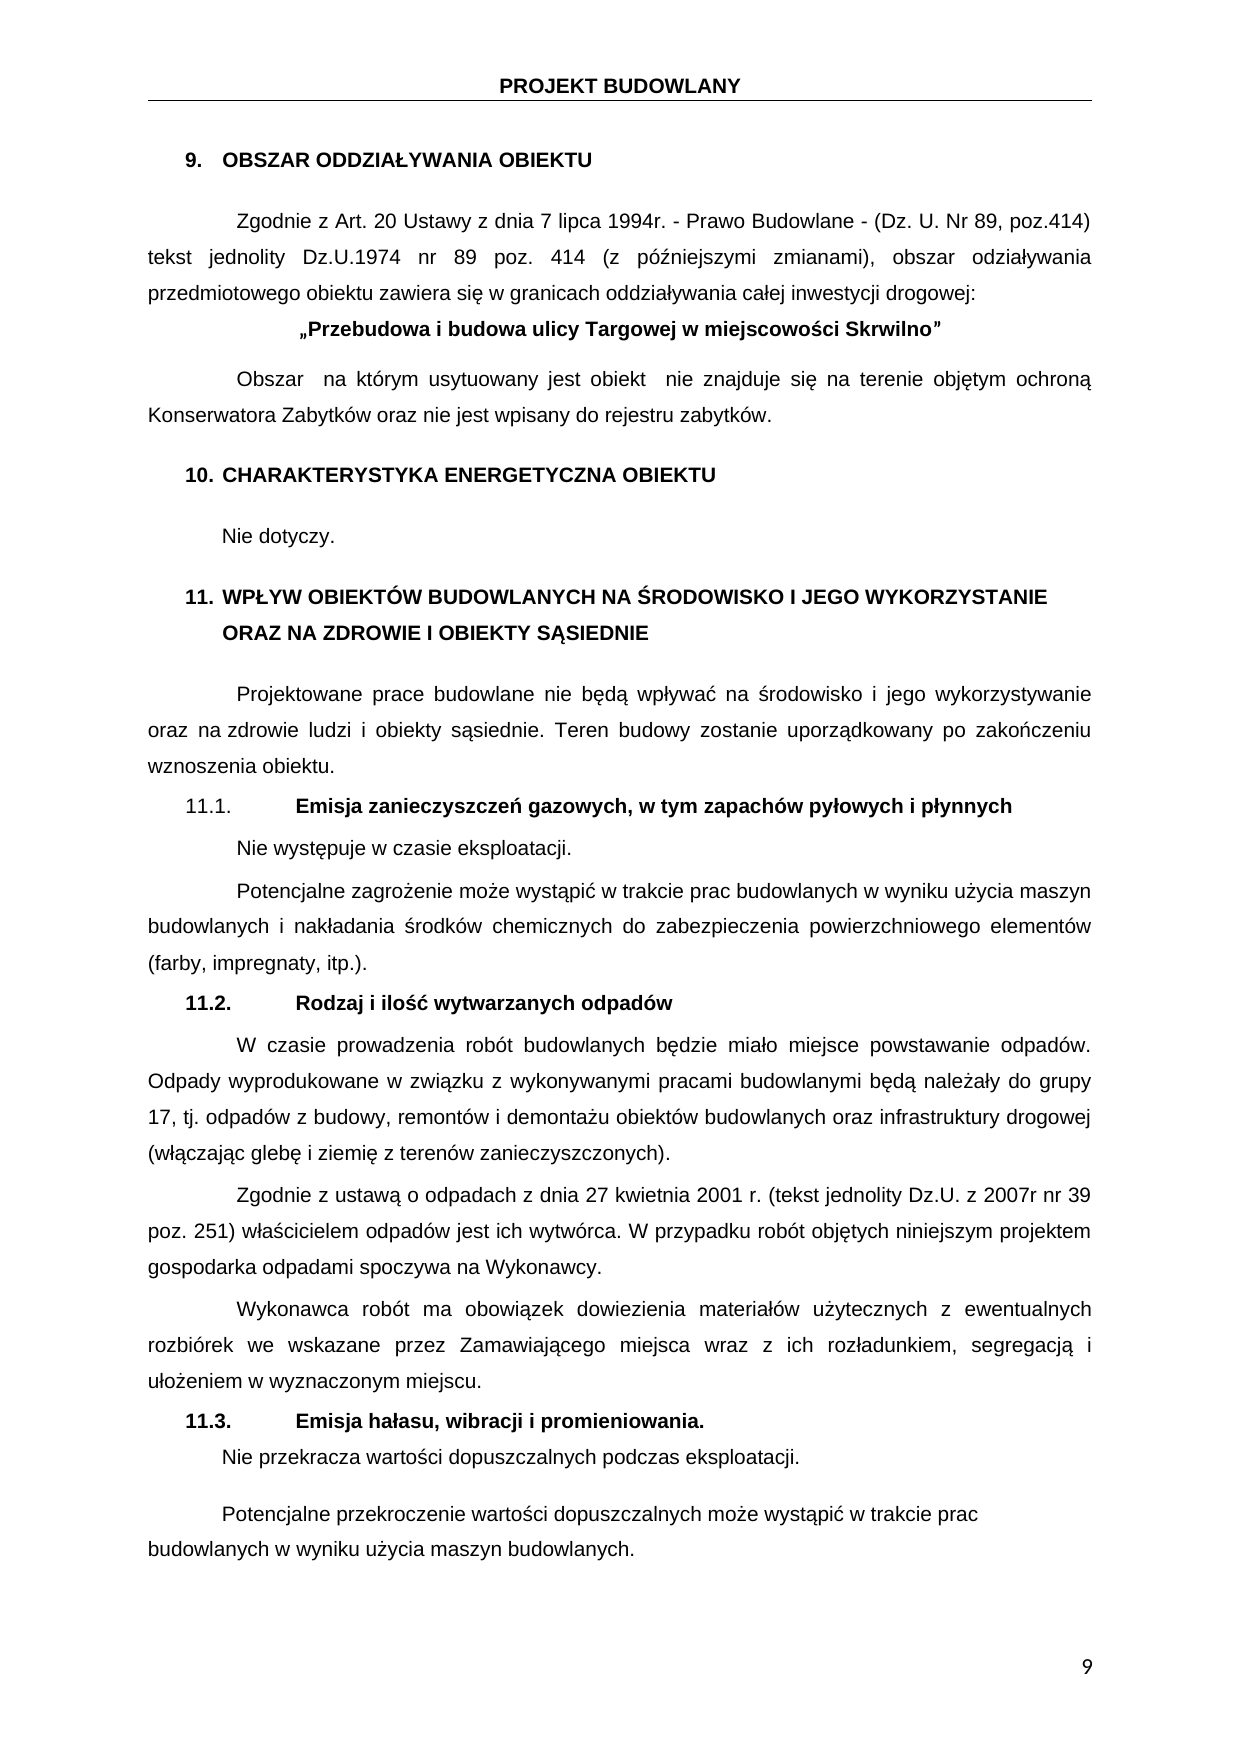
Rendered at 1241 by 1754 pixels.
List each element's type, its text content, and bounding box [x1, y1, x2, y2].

text Projektowane prace budowlane nie będą wpływać na środowisko i jego wykorzystywanie oraz na zdrowie ludzi i obiekty sąsiednie. Teren budowy zostanie uporządkowany po zakończeniu wznoszenia obiektu. [148, 682, 1092, 778]
text Potencjalne zagrożenie może wystąpić w trakcie prac budowlanych w wyniku użycia maszyn budowlanych i nakładania środków chemicznych do zabezpieczenia powierzchniowego elementów (farby, impregnaty, itp.). [148, 878, 1092, 974]
text Nie dotyczy. [148, 524, 1092, 548]
subtitle Emisja zanieczyszczeń gazowych, w tym zapachów pyłowych i płynnych [185, 794, 1092, 818]
subtitle OBSZAR ODDZIAŁYWANIA OBIEKTU [185, 148, 1092, 172]
text Potencjalne przekroczenie wartości dopuszczalnych może wystąpić w trakcie prac budowlanych w wyniku użycia maszyn budowlanych. [148, 1501, 1092, 1561]
subtitle Emisja hałasu, wibracji i promieniowania. [185, 1409, 1092, 1433]
subtitle CHARAKTERYSTYKA ENERGETYCZNA OBIEKTU [185, 463, 1092, 487]
text Wykonawca robót ma obowiązek dowiezienia materiałów użytecznych z ewentualnych rozbiórek we wskazane przez Zamawiającego miejsca wraz z ich rozładunkiem, segregacją i ułożeniem w wyznaczonym miejscu. [148, 1297, 1092, 1392]
subtitle Rodzaj i ilość wytwarzanych odpadów [185, 990, 1092, 1014]
text Nie występuje w czasie eksploatacji. [148, 836, 1092, 860]
text W czasie prowadzenia robót budowlanych będzie miało miejsce powstawanie odpadów. Odpady wyprodukowane w związku z wykonywanymi pracami budowlanymi będą należały do grupy 17, tj. odpadów z budowy, remontów i demontażu obiektów budowlanych oraz infrastruktury drogowej (włączając glebę i ziemię z terenów zanieczyszczonych). [148, 1033, 1092, 1164]
text Obszar na którym usytuowany jest obiekt nie znajduje się na terenie objętym ochroną Konserwatora Zabytków oraz nie jest wpisany do rejestru zabytków. [148, 366, 1092, 426]
text Nie przekracza wartości dopuszczalnych podczas eksploatacji. [148, 1444, 1092, 1468]
text Zgodnie z ustawą o odpadach z dnia 27 kwietnia 2001 r. (tekst jednolity Dz.U. z 2007r nr 39 poz. 251) właścicielem odpadów jest ich wytwórca. W przypadku robót objętych niniejszym projektem gospodarka odpadami spoczywa na Wykonawcy. [148, 1183, 1092, 1278]
text Zgodnie z Art. 20 Ustawy z dnia 7 lipca 1994r. - Prawo Budowlane - (Dz. U. Nr 89, poz.414) tekst jednolity Dz.U.1974 nr 89 poz. 414 (z późniejszymi zmianami), obszar odziaływania przedmiotowego obiektu zawiera się w granicach oddziaływania całej inwestycji drogowej: [148, 209, 1092, 304]
subtitle WPŁYW OBIEKTÓW BUDOWLANYCH NA ŚRODOWISKO I JEGO WYKORZYSTANIE ORAZ NA ZDROWIE I OBIEKTY SĄSIEDNIE [185, 585, 1092, 645]
text „Przebudowa i budowa ulicy Targowej w miejscowości Skrwilno” [148, 316, 1092, 342]
